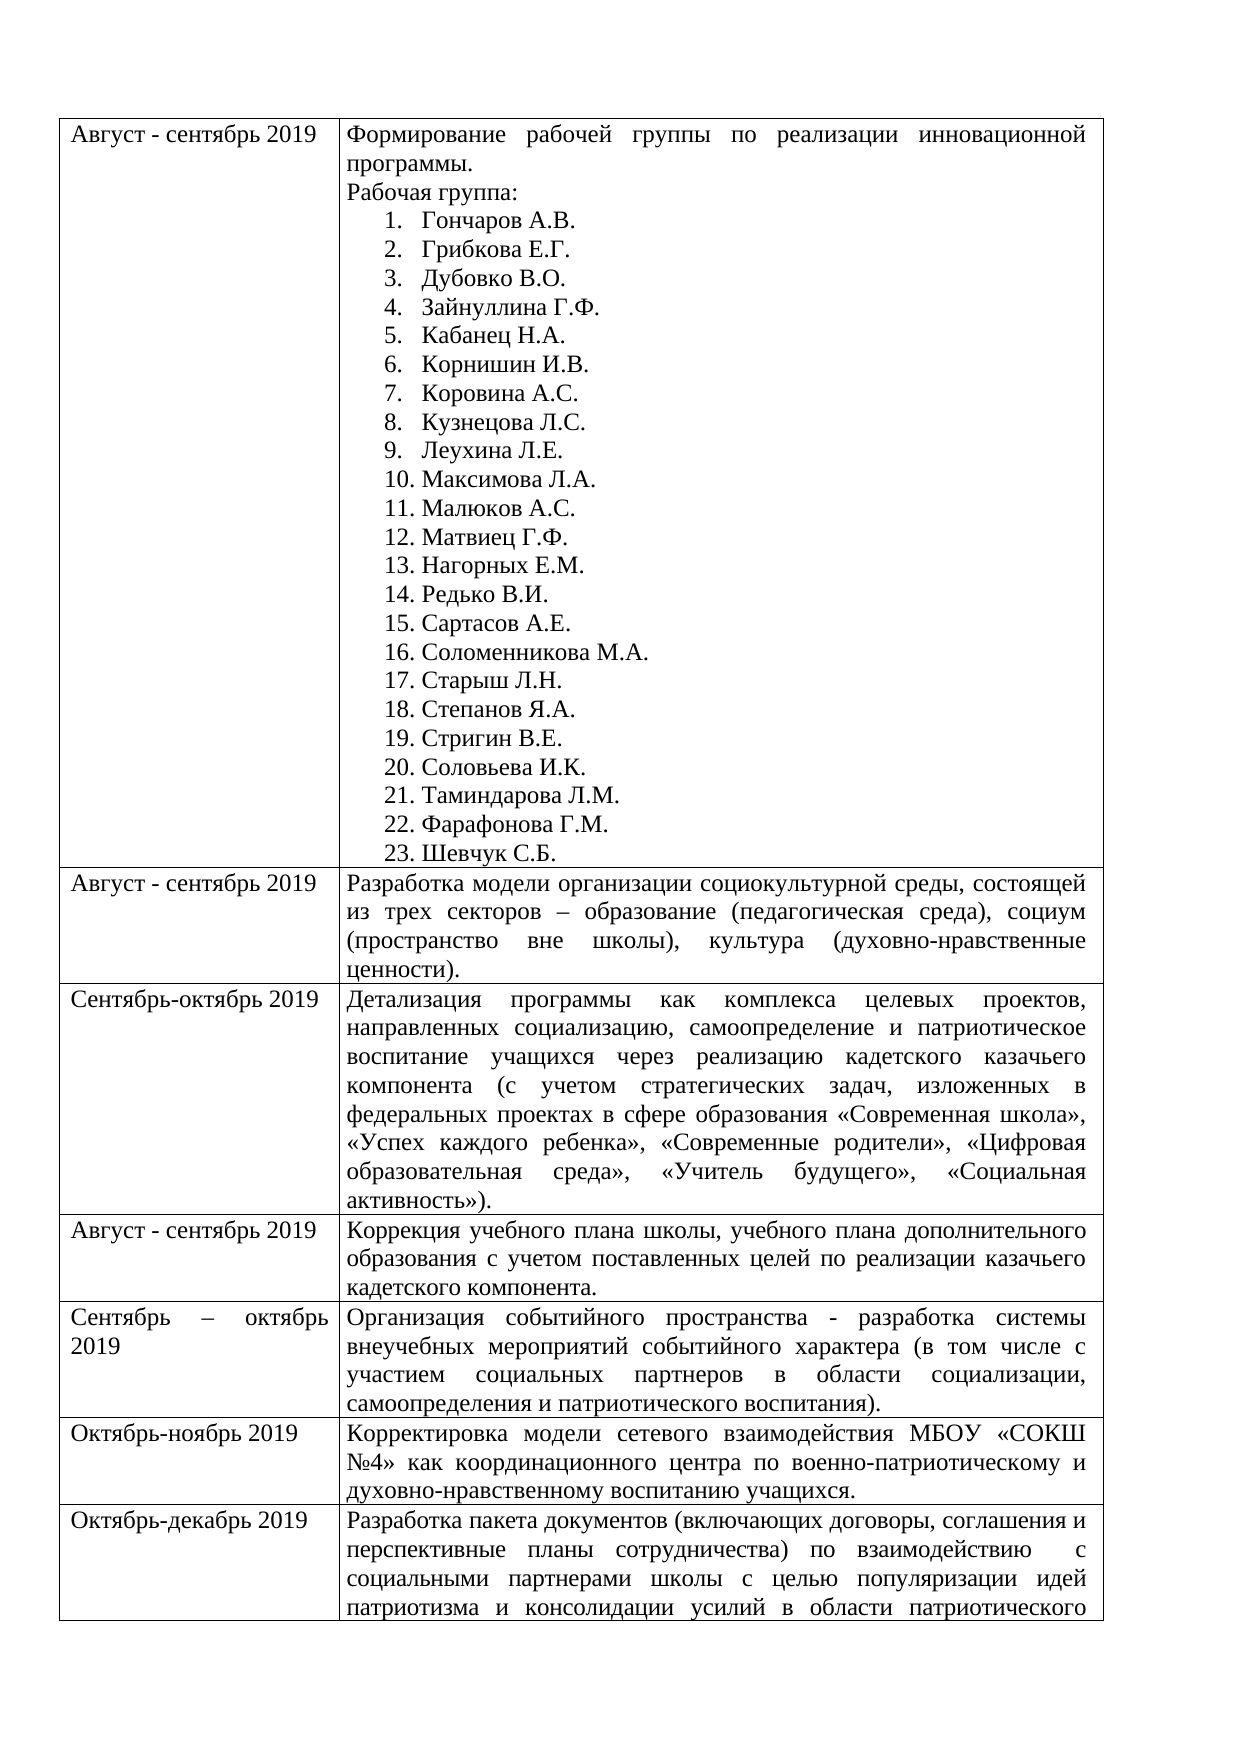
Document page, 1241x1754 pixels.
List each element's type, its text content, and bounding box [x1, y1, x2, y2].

table_cell Сентябрь – октябрь 2019 [60, 1302, 339, 1417]
table_cell Корректировка модели сетевого взаимодействия МБОУ «СОКШ №4» как координационного центра по военно-патриотическому и духовно-нравственному воспитанию учащихся. [340, 1418, 1103, 1504]
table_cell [340, 1505, 1103, 1620]
table_cell Сентябрь-октябрь 2019 [60, 984, 339, 1214]
table_cell Октябрь-ноябрь 2019 [60, 1418, 339, 1504]
table_cell Август - сентябрь 2019 [60, 119, 339, 867]
table_cell Коррекция учебного плана школы, учебного плана дополнительного образования с учетом поставленных целей по реализации казачьего кадетского компонента. [340, 1215, 1103, 1301]
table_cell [60, 1505, 339, 1620]
table_cell Организация событийного пространства - разработка системы внеучебных мероприятий событийного характера (в том числе с участием социальных партнеров в области социализации, самоопределения и патриотического воспитания). [340, 1302, 1103, 1417]
table_cell Детализация программы как комплекса целевых проектов, направленных социализацию, самоопределение и патриотическое воспитание учащихся через реализацию кадетского казачьего компонента (с учетом стратегических задач, изложенных в федеральных проектах в сфере образования «Современная школа», «Успех каждого ребенка», «Современные родители», «Цифровая образовательная среда», «Учитель будущего», «Социальная активность»). [340, 984, 1103, 1214]
table_cell Август - сентябрь 2019 [60, 1215, 339, 1301]
table_cell Формирование рабочей группы по реализации инновационной программы. Рабочая группа: Гончаров А.В. Грибкова Е.Г. Дубовко В.О. Зайнуллина Г.Ф. Кабанец Н.А. Корнишин И.В. Коровина А.С. Кузнецова Л.С. Леухина Л.Е. Максимова Л.А. Малюков А.С. Матвиец Г.Ф. Нагорных Е.М. Редько В.И. Сартасов А.Е. Соломенникова М.А. Старыш Л.Н. Степанов Я.А. Стригин В.Е. Соловьева И.К. Таминдарова Л.М. Фарафонова Г.М. Шевчук С.Б. [340, 119, 1103, 867]
table_cell Разработка модели организации социокультурной среды, состоящей из трех секторов – образование (педагогическая среда), социум (пространство вне школы), культура (духовно-нравственные ценности). [340, 868, 1103, 983]
table_cell Август - сентябрь 2019 [60, 868, 339, 983]
